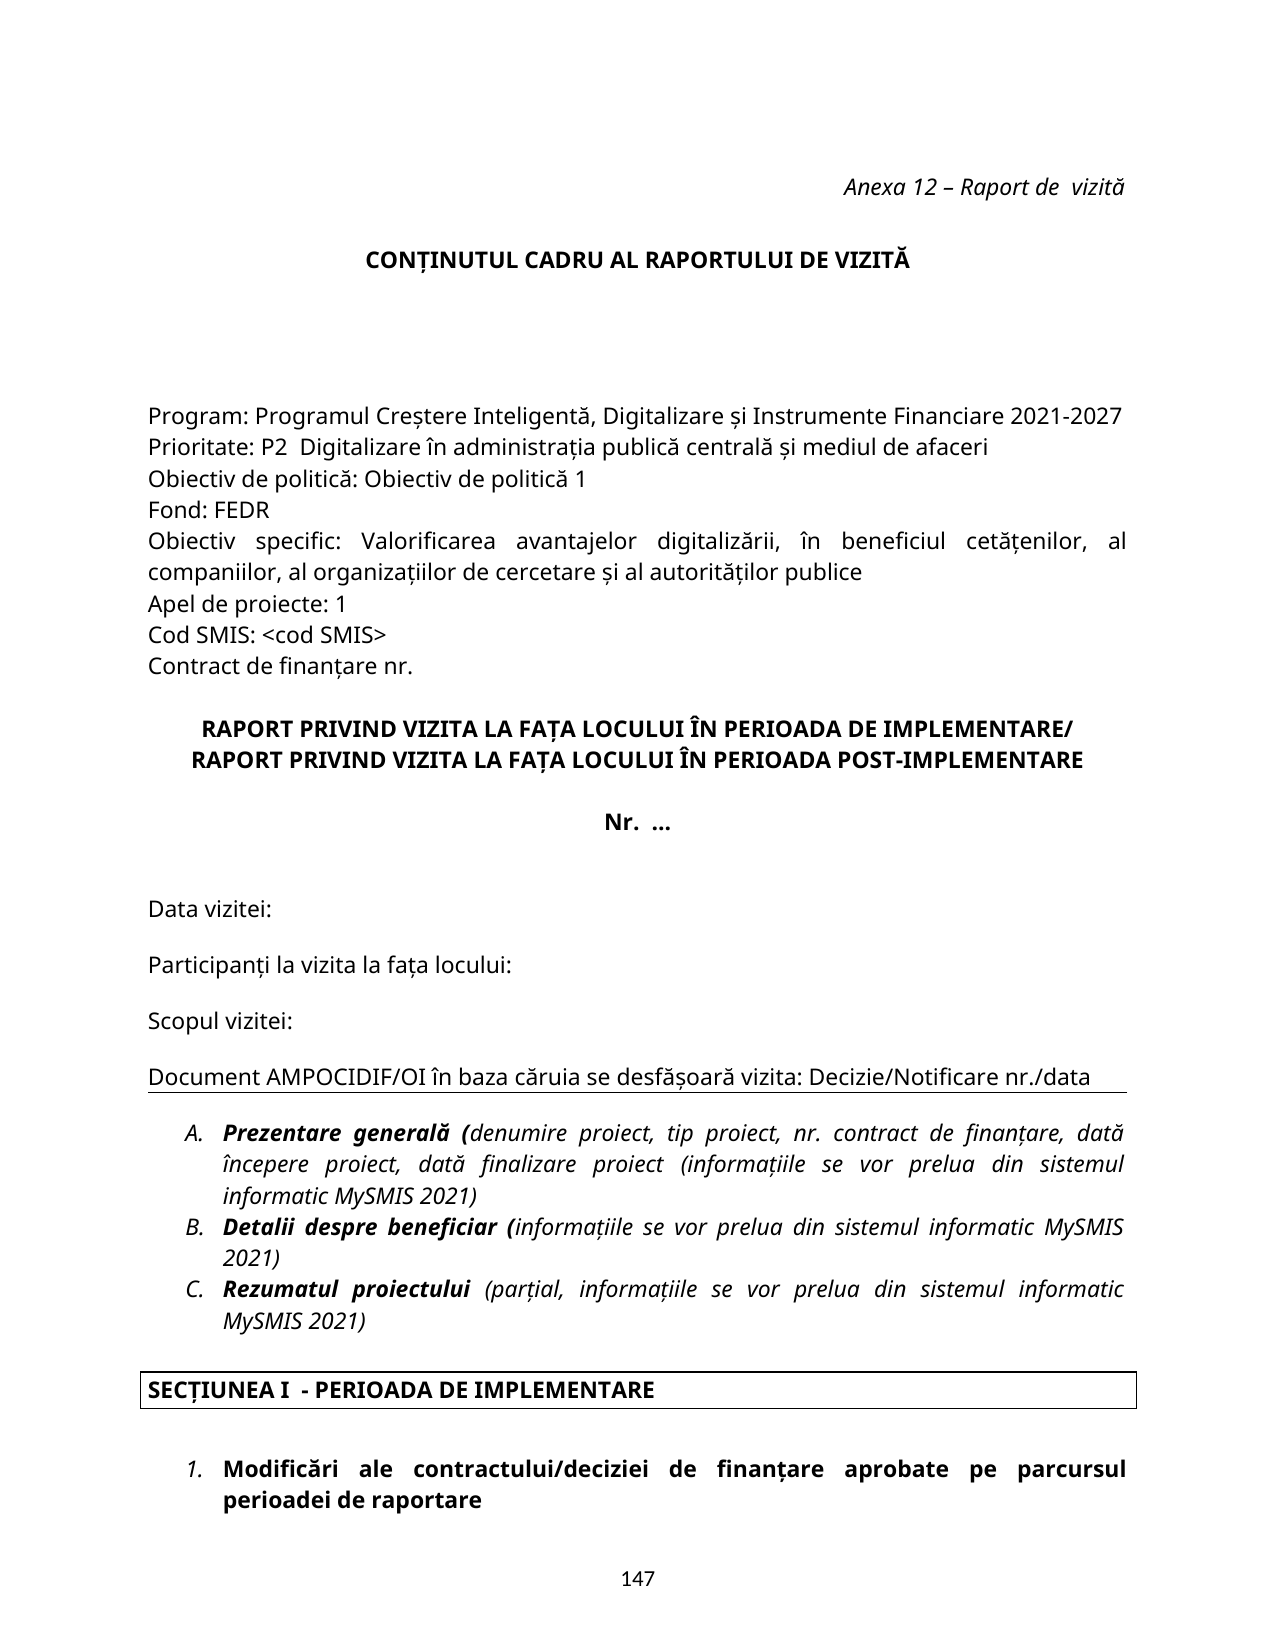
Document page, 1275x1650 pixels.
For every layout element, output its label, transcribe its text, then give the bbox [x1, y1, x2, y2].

text Obiectiv specific: Valorificarea avantajelor digitalizării, în beneficiul cetățenilor, al companiilor, al organizațiilor de cercetare și al autorităților publice [148, 525, 1127, 587]
text RAPORT PRIVIND VIZITA LA FAȚA LOCULUI ÎN PERIOADA POST-IMPLEMENTARE [148, 744, 1127, 775]
list Modificări ale contractului/deciziei de finanțare aprobate pe parcursul perioadei de raportare [185, 1453, 1127, 1515]
text Contract de finanțare nr. [148, 650, 1127, 681]
text Obiectiv de politică: Obiectiv de politică 1 [148, 462, 1127, 494]
text SECȚIUNEA I - PERIOADA DE IMPLEMENTARE [141, 1373, 1136, 1408]
list Rezumatul proiectului (parțial, informațiile se vor prelua din sistemul informatic MySMIS 2021) [185, 1273, 1127, 1336]
list Detalii despre beneficiar (informațiile se vor prelua din sistemul informatic MySMIS 2021) [185, 1211, 1127, 1273]
text CONȚINUTUL CADRU AL RAPORTULUI DE VIZITĂ [148, 244, 1127, 275]
text Program: Programul Creștere Inteligentă, Digitalizare și Instrumente Financiare 2021-2027 [148, 400, 1127, 431]
subtitle Anexa 12 – Raport de vizită [252, 170, 1127, 202]
text Data vizitei: [148, 893, 1127, 924]
text Participanți la vizita la fața locului: [148, 949, 1127, 980]
text Prioritate: P2 Digitalizare în administrația publică centrală și mediul de afaceri [148, 431, 1127, 462]
text RAPORT PRIVIND VIZITA LA FAȚA LOCULUI ÎN PERIOADA DE IMPLEMENTARE/ [148, 712, 1127, 744]
text Scopul vizitei: [148, 1005, 1127, 1036]
text Apel de proiecte: 1 [148, 587, 1127, 619]
text Fond: FEDR [148, 494, 1127, 525]
text Nr. ... [148, 806, 1127, 837]
text Cod SMIS: <cod SMIS> [148, 619, 1127, 650]
list Prezentare generală (denumire proiect, tip proiect, nr. contract de finanțare, dată începere proiect, dată finalizare proiect (informațiile se vor prelua din sistemul informatic MySMIS 2021) [185, 1117, 1127, 1211]
text Document AMPOCIDIF/OI în baza căruia se desfășoară vizita: Decizie/Notificare nr./data [148, 1060, 1127, 1092]
